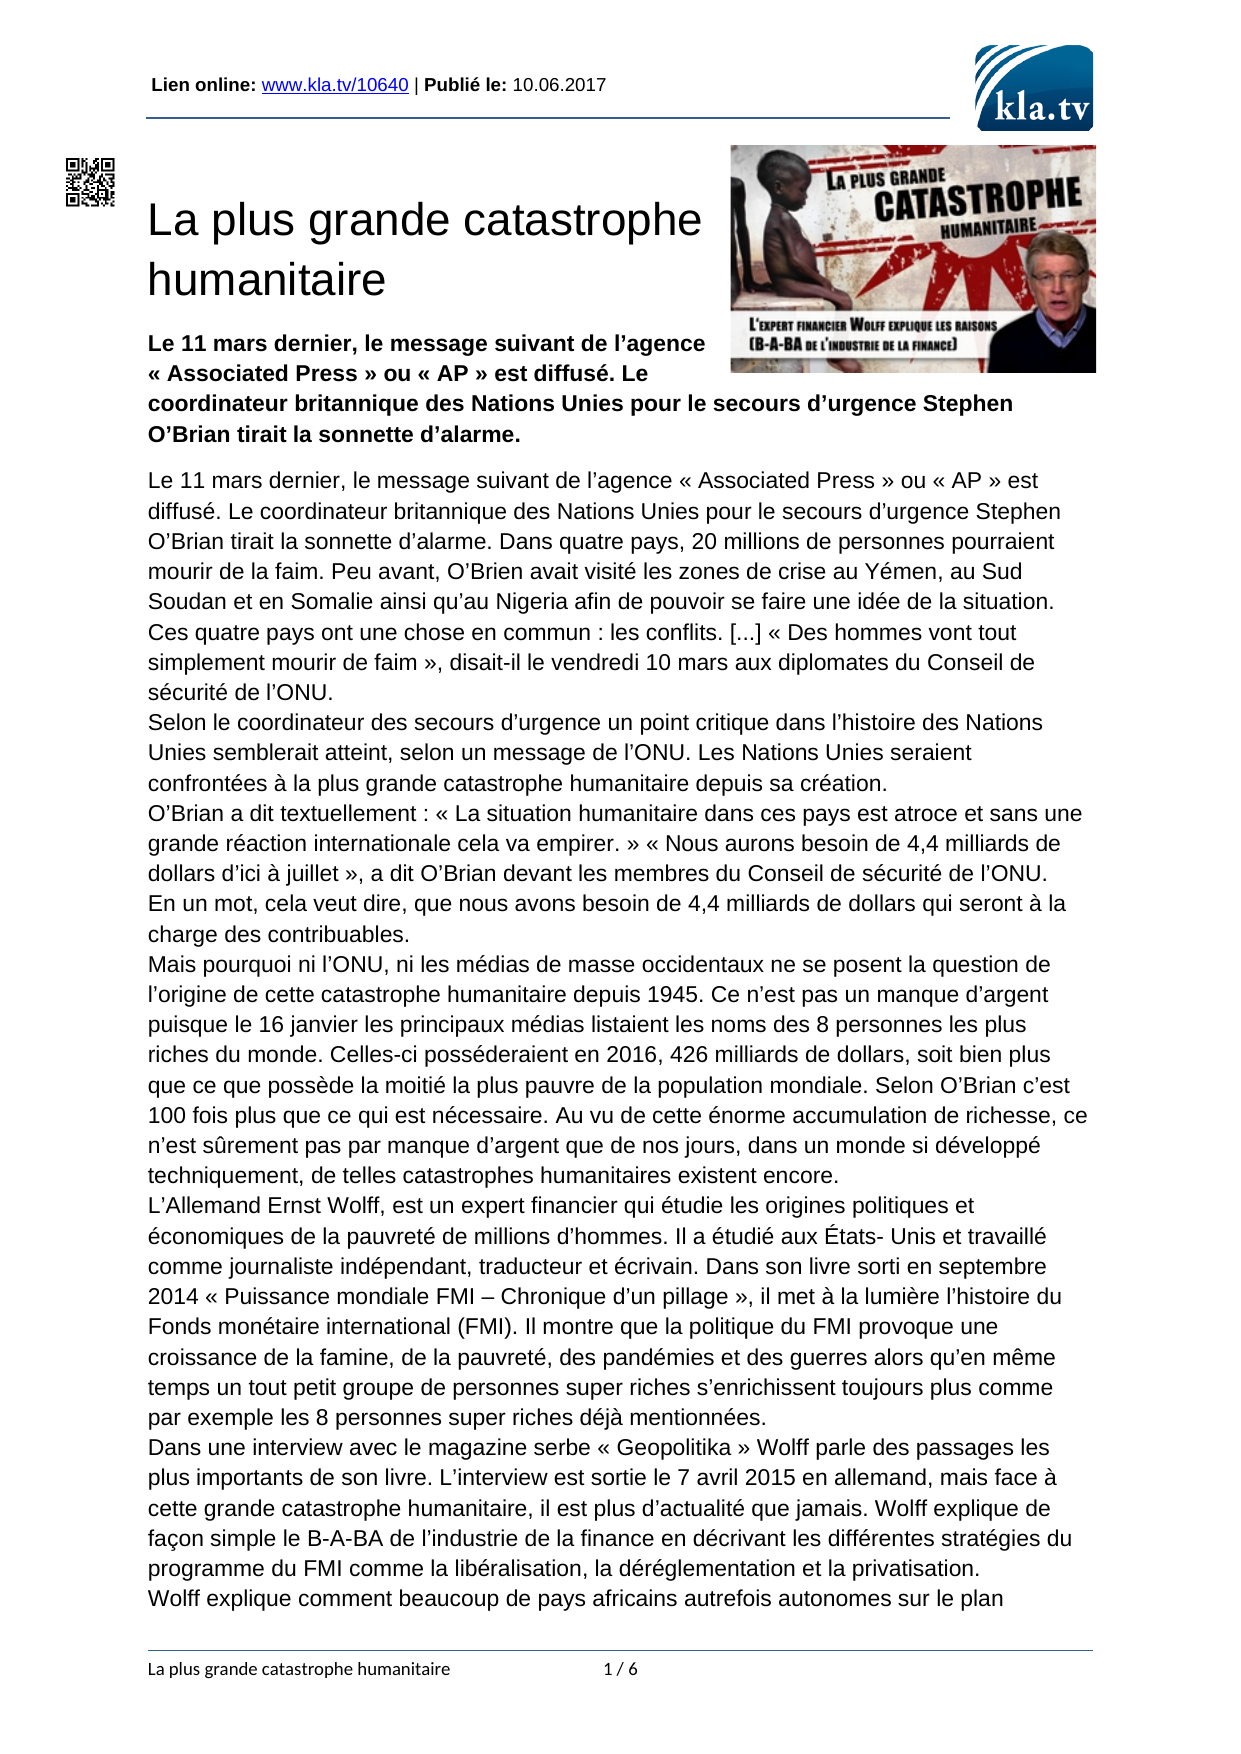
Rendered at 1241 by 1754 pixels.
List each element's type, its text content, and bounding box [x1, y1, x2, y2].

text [148, 467, 1093, 1612]
text La plus grande catastrophe humanitaire [148, 192, 1093, 306]
text Le 11 mars dernier, le message suivant de l’agence « Associated Press » ou « AP » est diffusé. Le coordinateur britannique des Nations Unies pour le secours d’urgence Stephen O’Brian tirait la sonnette d’alarme. [148, 330, 1093, 447]
